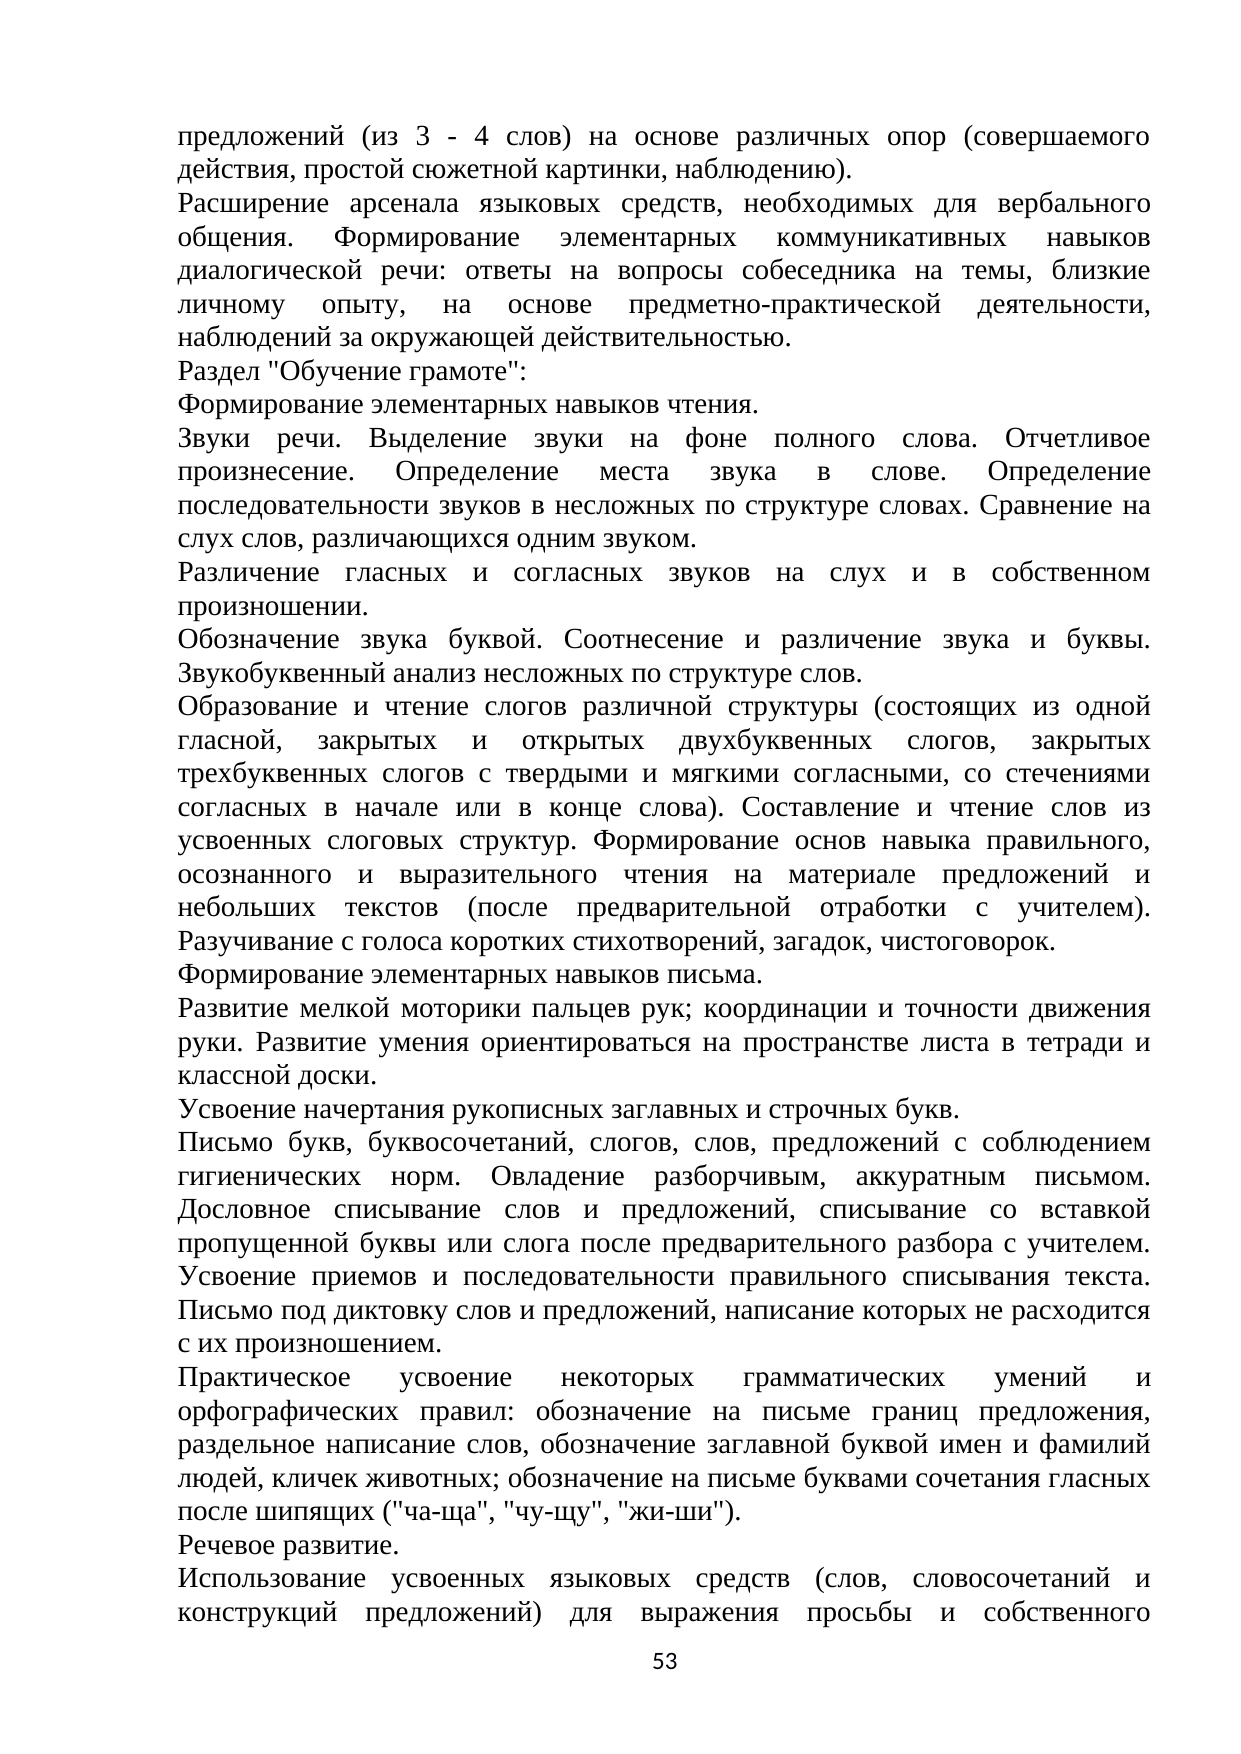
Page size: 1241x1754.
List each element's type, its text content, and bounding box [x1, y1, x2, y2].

text Образование и чтение слогов различной структуры (состоящих из одной гласной, закрытых и открытых двухбуквенных слогов, закрытых трехбуквенных слогов с твердыми и мягкими согласными, со стечениями согласных в начале или в конце слова). Составление и чтение слов из усвоенных слоговых структур. Формирование основ навыка правильного, осознанного и выразительного чтения на материале предложений и небольших текстов (после предварительной отработки с учителем). Разучивание с голоса коротких стихотворений, загадок, чистоговорок. [177, 688, 1152, 957]
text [177, 118, 1152, 185]
text Формирование элементарных навыков письма. [177, 957, 1152, 990]
text Раздел "Обучение грамоте": [177, 353, 1152, 386]
text Письмо букв, буквосочетаний, слогов, слов, предложений с соблюдением гигиенических норм. Овладение разборчивым, аккуратным письмом. Дословное списывание слов и предложений, списывание со вставкой пропущенной буквы или слога после предварительного разбора с учителем. Усвоение приемов и последовательности правильного списывания текста. Письмо под диктовку слов и предложений, написание которых не расходится с их произношением. [177, 1124, 1152, 1359]
text Речевое развитие. [177, 1527, 1152, 1560]
text Расширение арсенала языковых средств, необходимых для вербального общения. Формирование элементарных коммуникативных навыков диалогической речи: ответы на вопросы собеседника на темы, близкие личному опыту, на основе предметно-практической деятельности, наблюдений за окружающей действительностью. [177, 185, 1152, 353]
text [177, 1560, 1152, 1627]
text Усвоение начертания рукописных заглавных и строчных букв. [177, 1091, 1152, 1124]
text Различение гласных и согласных звуков на слух и в собственном произношении. [177, 554, 1152, 621]
text Звуки речи. Выделение звуки на фоне полного слова. Отчетливое произнесение. Определение места звука в слове. Определение последовательности звуков в несложных по структуре словах. Сравнение на слух слов, различающихся одним звуком. [177, 420, 1152, 554]
text Практическое усвоение некоторых грамматических умений и орфографических правил: обозначение на письме границ предложения, раздельное написание слов, обозначение заглавной буквой имен и фамилий людей, кличек животных; обозначение на письме буквами сочетания гласных после шипящих ("ча-ща", "чу-щу", "жи-ши"). [177, 1359, 1152, 1527]
text Обозначение звука буквой. Соотнесение и различение звука и буквы. Звукобуквенный анализ несложных по структуре слов. [177, 621, 1152, 688]
text Формирование элементарных навыков чтения. [177, 386, 1152, 420]
text Развитие мелкой моторики пальцев рук; координации и точности движения руки. Развитие умения ориентироваться на пространстве листа в тетради и классной доски. [177, 990, 1152, 1091]
